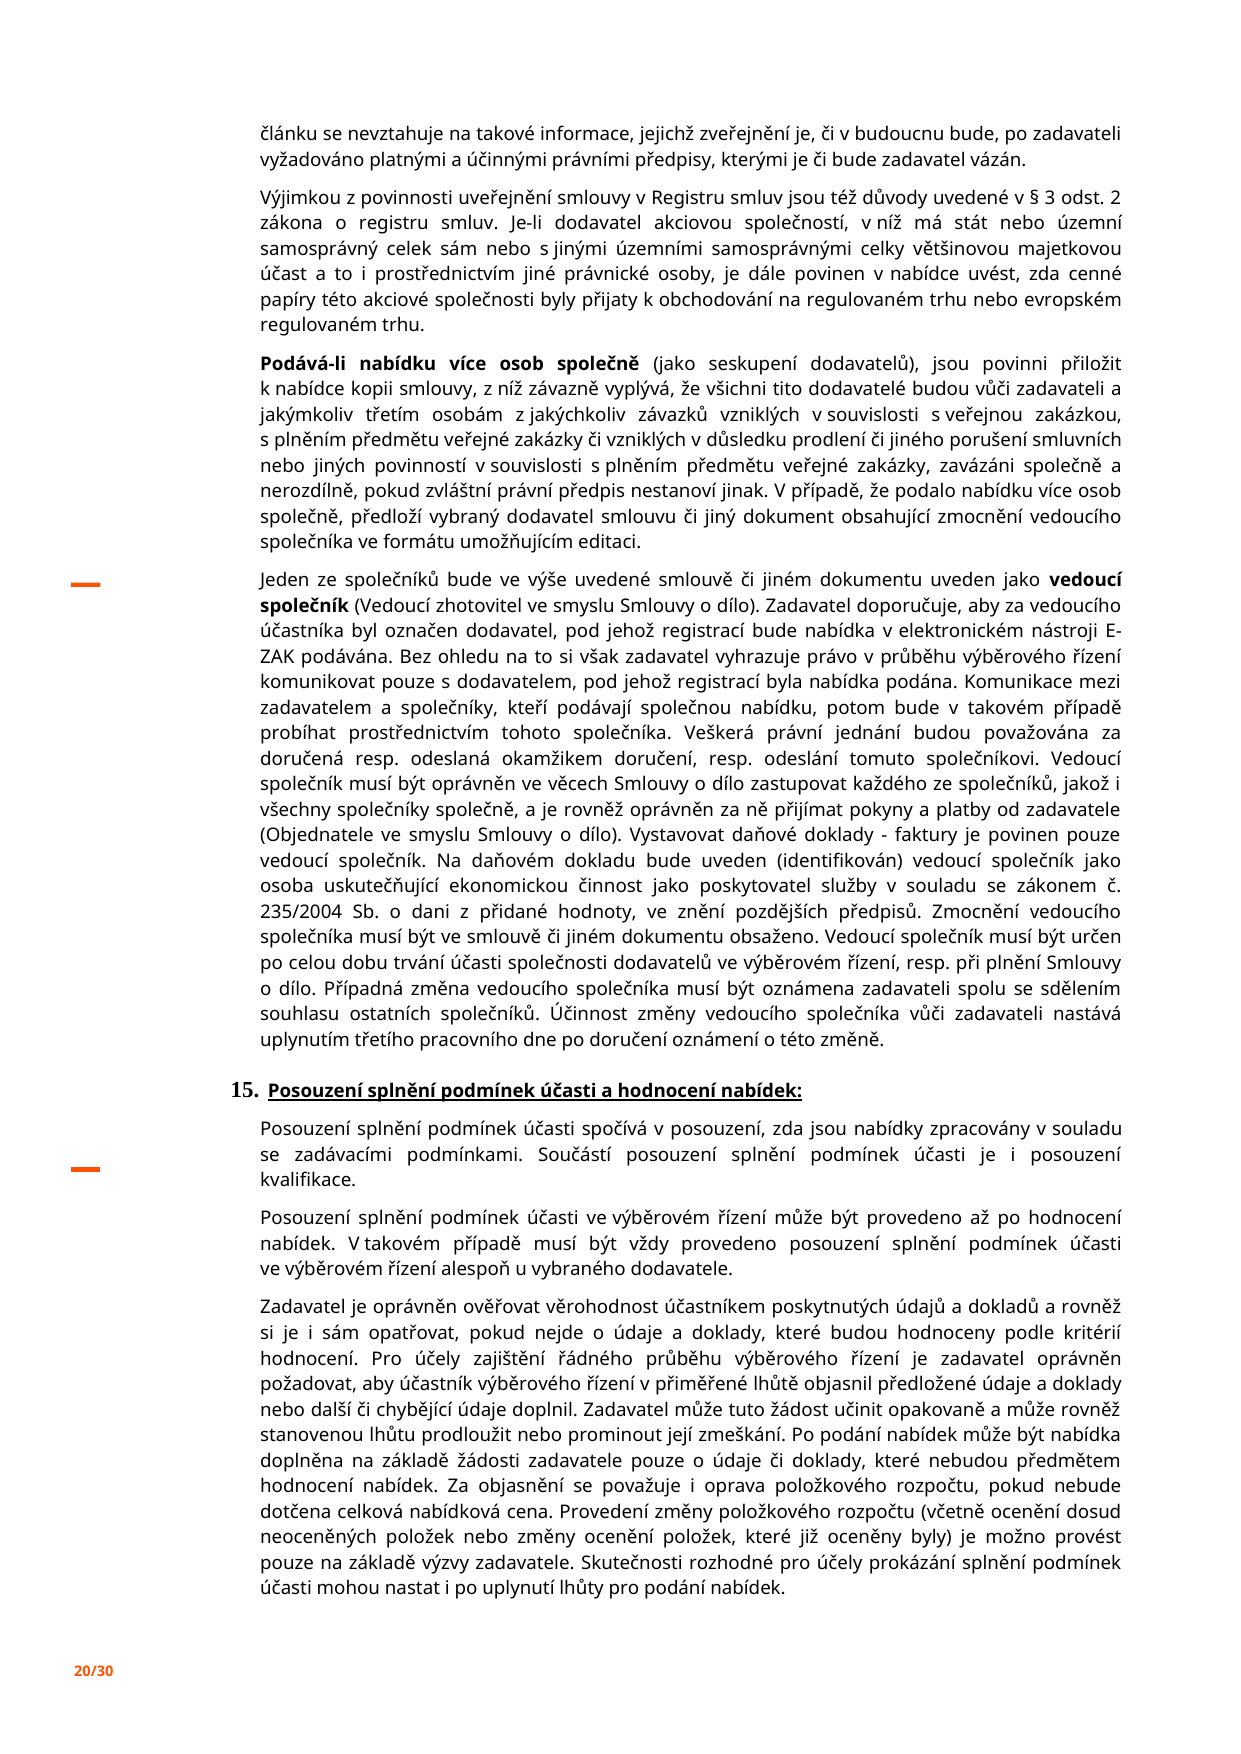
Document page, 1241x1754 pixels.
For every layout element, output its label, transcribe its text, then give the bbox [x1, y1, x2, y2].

text Zadavatel je oprávněn ověřovat věrohodnost účastníkem poskytnutých údajů a dokladů a rovněž si je i sám opatřovat, pokud nejde o údaje a doklady, které budou hodnoceny podle kritérií hodnocení. Pro účely zajištění řádného průběhu výběrového řízení je zadavatel oprávněn požadovat, aby účastník výběrového řízení v přiměřené lhůtě objasnil předložené údaje a doklady nebo další či chybějící údaje doplnil. Zadavatel může tuto žádost učinit opakovaně a může rovněž stanovenou lhůtu prodloužit nebo prominout její zmeškání. Po podání nabídek může být nabídka doplněna na základě žádosti zadavatele pouze o údaje či doklady, které nebudou předmětem hodnocení nabídek. Za objasnění se považuje i oprava položkového rozpočtu, pokud nebude dotčena celková nabídková cena. Provedení změny položkového rozpočtu (včetně ocenění dosud neoceněných položek nebo změny ocenění položek, které již oceněny byly) je možno provést pouze na základě výzvy zadavatele. Skutečnosti rozhodné pro účely prokázání splnění podmínek účasti mohou nastat i po uplynutí lhůty pro podání nabídek. [260, 1294, 1122, 1600]
text Výjimkou z povinnosti uveřejnění smlouvy v Registru smluv jsou též důvody uvedené v § 3 odst. 2 zákona o registru smluv. Je-li dodavatel akciovou společností, v níž má stát nebo územní samosprávný celek sám nebo s jinými územními samosprávnými celky většinovou majetkovou účast a to i prostřednictvím jiné právnické osoby, je dále povinen v nabídce uvést, zda cenné papíry této akciové společnosti byly přijaty k obchodování na regulovaném trhu nebo evropském regulovaném trhu. [260, 184, 1122, 337]
text Jeden ze společníků bude ve výše uvedené smlouvě či jiném dokumentu uveden jako vedoucí společník (Vedoucí zhotovitel ve smyslu Smlouvy o dílo). Zadavatel doporučuje, aby za vedoucího účastníka byl označen dodavatel, pod jehož registrací bude nabídka v elektronickém nástroji E-ZAK podávána. Bez ohledu na to si však zadavatel vyhrazuje právo v průběhu výběrového řízení komunikovat pouze s dodavatelem, pod jehož registrací byla nabídka podána. Komunikace mezi zadavatelem a společníky, kteří podávají společnou nabídku, potom bude v takovém případě probíhat prostřednictvím tohoto společníka. Veškerá právní jednání budou považována za doručená resp. odeslaná okamžikem doručení, resp. odeslání tomuto společníkovi. Vedoucí společník musí být oprávněn ve věcech Smlouvy o dílo zastupovat každého ze společníků, jakož i všechny společníky společně, a je rovněž oprávněn za ně přijímat pokyny a platby od zadavatele (Objednatele ve smyslu Smlouvy o dílo). Vystavovat daňové doklady - faktury je povinen pouze vedoucí společník. Na daňovém dokladu bude uveden (identifikován) vedoucí společník jako osoba uskutečňující ekonomickou činnost jako poskytovatel služby v souladu se zákonem č. 235/2004 Sb. o dani z přidané hodnoty, ve znění pozdějších předpisů. Zmocnění vedoucího společníka musí být ve smlouvě či jiném dokumentu obsaženo. Vedoucí společník musí být určen po celou dobu trvání účasti společnosti dodavatelů ve výběrovém řízení, resp. při plnění Smlouvy o dílo. Případná změna vedoucího společníka musí být oznámena zadavateli spolu se sdělením souhlasu ostatních společníků. Účinnost změny vedoucího společníka vůči zadavateli nastává uplynutím třetího pracovního dne po doručení oznámení o této změně. [260, 566, 1122, 1051]
list Posouzení splnění podmínek účasti a hodnocení nabídek: [230, 1076, 1122, 1103]
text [260, 121, 1122, 172]
text Podává-li nabídku více osob společně (jako seskupení dodavatelů), jsou povinni přiložit k nabídce kopii smlouvy, z níž závazně vyplývá, že všichni tito dodavatelé budou vůči zadavateli a jakýmkoliv třetím osobám z jakýchkoliv závazků vzniklých v souvislosti s veřejnou zakázkou, s plněním předmětu veřejné zakázky či vzniklých v důsledku prodlení či jiného porušení smluvních nebo jiných povinností v souvislosti s plněním předmětu veřejné zakázky, zavázáni společně a nerozdílně, pokud zvláštní právní předpis nestanoví jinak. V případě, že podalo nabídku více osob společně, předloží vybraný dodavatel smlouvu či jiný dokument obsahující zmocnění vedoucího společníka ve formátu umožňujícím editaci. [260, 350, 1122, 554]
text Posouzení splnění podmínek účasti ve výběrovém řízení může být provedeno až po hodnocení nabídek. V takovém případě musí být vždy provedeno posouzení splnění podmínek účasti ve výběrovém řízení alespoň u vybraného dodavatele. [260, 1205, 1122, 1281]
text Posouzení splnění podmínek účasti spočívá v posouzení, zda jsou nabídky zpracovány v souladu se zadávacími podmínkami. Součástí posouzení splnění podmínek účasti je i posouzení kvalifikace. [260, 1116, 1122, 1192]
